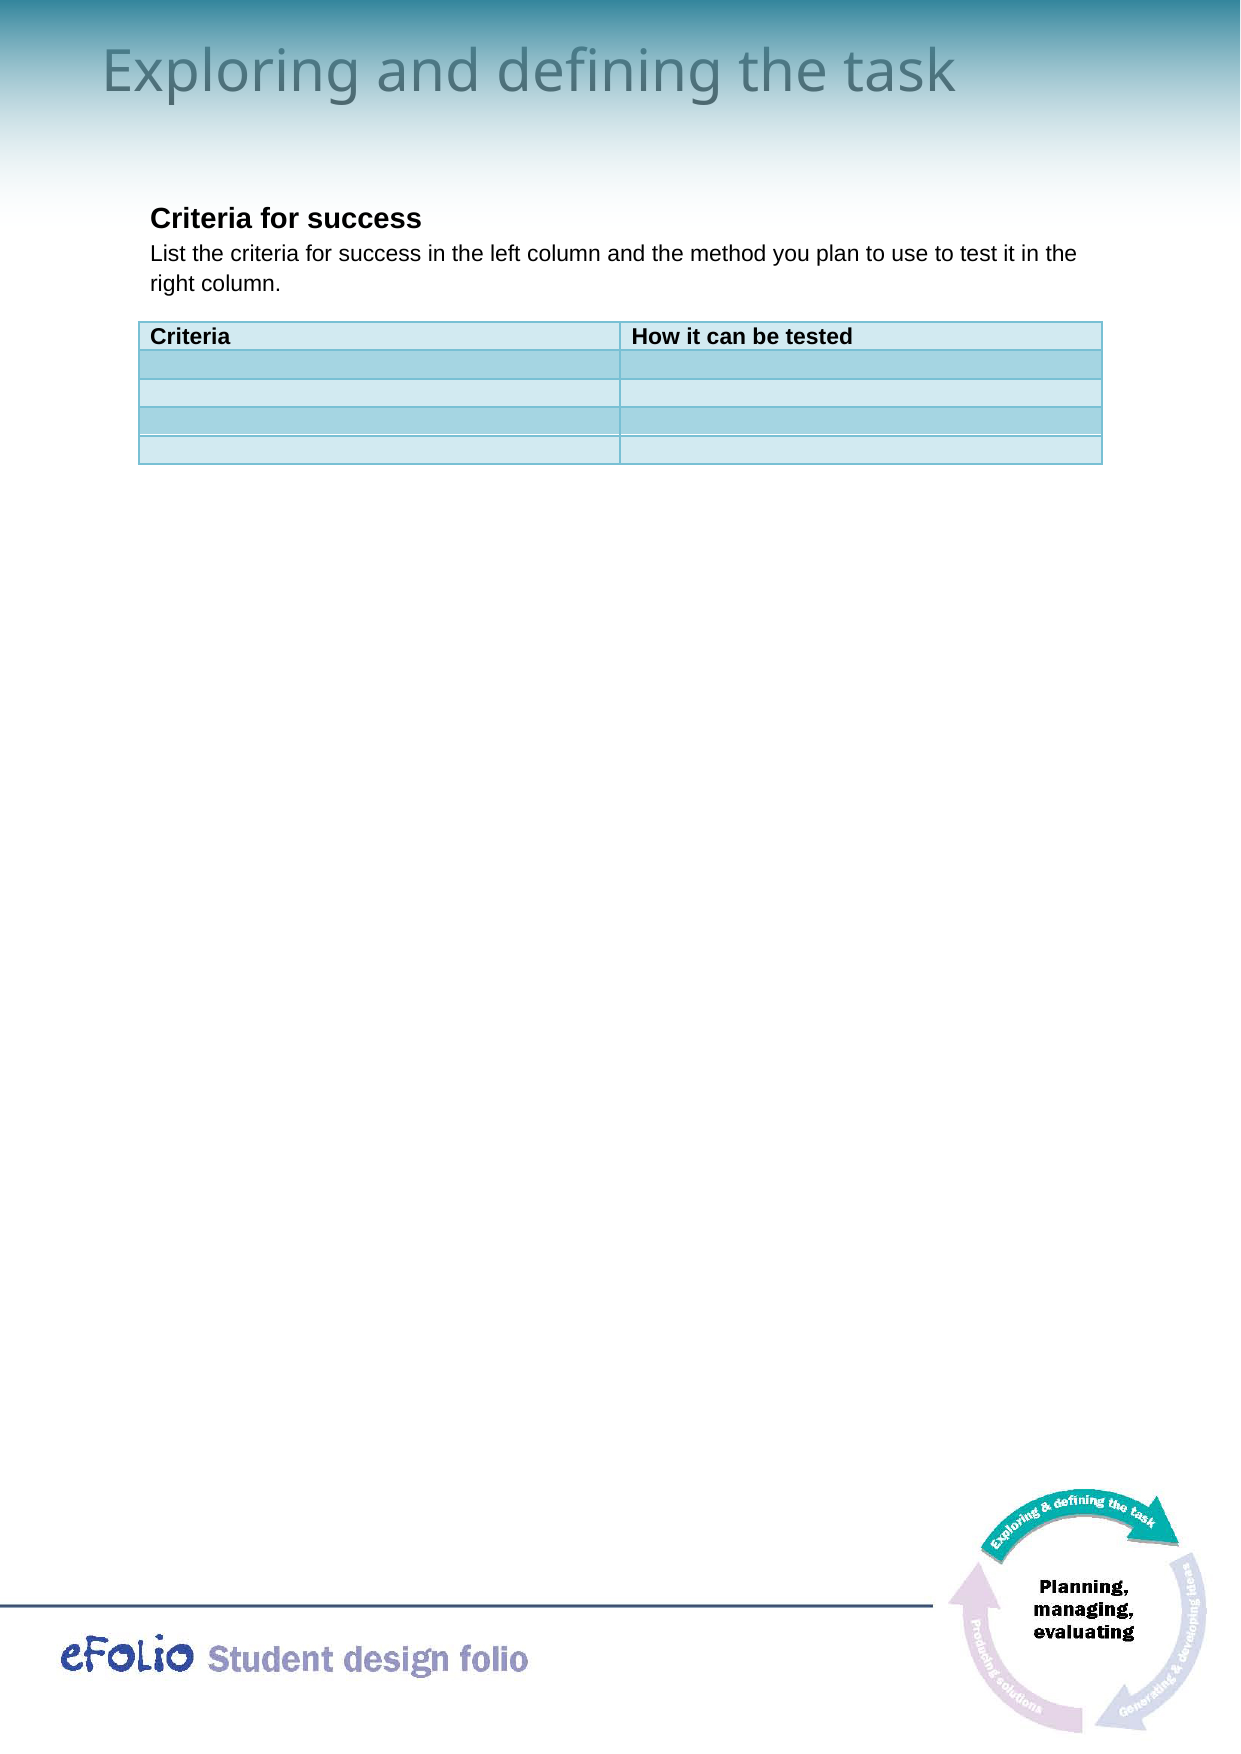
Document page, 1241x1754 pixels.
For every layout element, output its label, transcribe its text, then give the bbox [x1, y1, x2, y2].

table_cell [621, 408, 1101, 434]
picture [0, 1479, 1241, 1754]
table_cell [140, 351, 619, 378]
table_cell [621, 437, 1101, 463]
table_cell [621, 351, 1101, 378]
table_header Criteria [140, 323, 619, 349]
table_cell [140, 380, 619, 406]
table_header How it can be tested [621, 323, 1101, 349]
subtitle Criteria for success [150, 201, 1090, 234]
table_cell [140, 408, 619, 434]
text List the criteria for success in the left column and the method you plan to use to test it in the right column. [150, 239, 1090, 296]
table_cell [140, 437, 619, 463]
table_cell [621, 380, 1101, 406]
